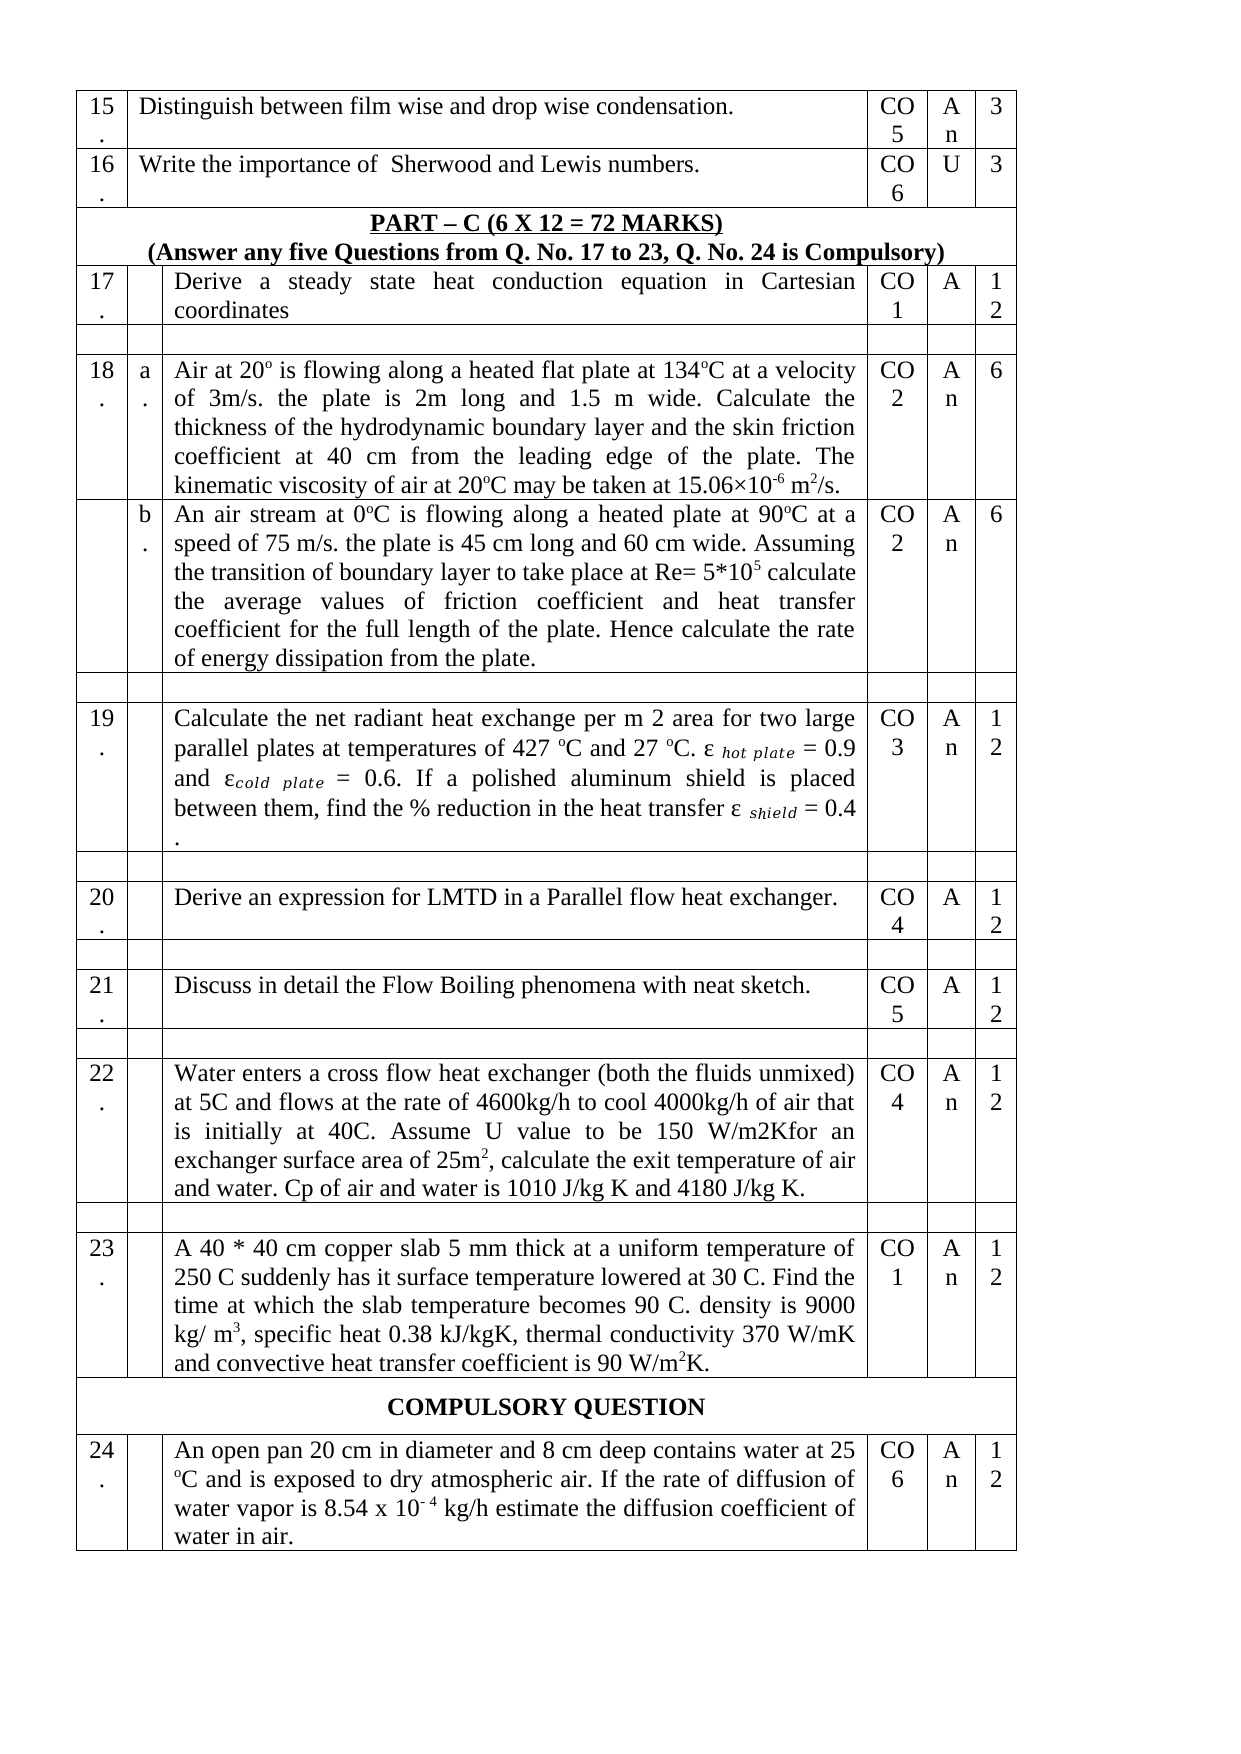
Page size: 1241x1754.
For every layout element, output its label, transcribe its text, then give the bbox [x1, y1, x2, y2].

table_cell 20. [77, 882, 127, 939]
table_cell [128, 325, 162, 354]
table_cell An [928, 355, 975, 498]
table_cell [128, 673, 162, 702]
table_cell [77, 852, 127, 881]
table_cell [976, 673, 1016, 702]
table_cell [976, 1029, 1016, 1057]
table_cell [128, 970, 162, 1028]
table_cell CO1 [868, 266, 927, 324]
table_cell Discuss in detail the Flow Boiling phenomena with neat sketch. [163, 970, 867, 1028]
table_cell An air stream at 0oC is flowing along a heated plate at 90oC at a speed of 75 m/s. the plate is 45 cm long and 60 cm wide. Assuming the transition of boundary layer to take place at Re= 5*105 calculate the average values of friction coefficient and heat transfer coefficient for the full length of the plate. Hence calculate the rate of energy dissipation from the plate. [163, 500, 867, 672]
table_cell [868, 325, 927, 354]
table_cell [77, 1029, 127, 1057]
table_cell An [928, 703, 975, 851]
table_cell A [928, 266, 975, 324]
table_cell PART – C (6 X 12 = 72 MARKS) (Answer any five Questions from Q. No. 17 to 23, Q. No. 24 is Compulsory) [77, 208, 1016, 265]
table_cell [868, 673, 927, 702]
table_cell 6 [976, 355, 1016, 498]
table_cell [128, 882, 162, 939]
table_cell b. [128, 500, 162, 672]
table_cell Water enters a cross flow heat exchanger (both the fluids unmixed) at 5C and flows at the rate of 4600kg/h to cool 4000kg/h of air that is initially at 40C. Assume U value to be 150 W/m2Kfor an exchanger surface area of 25m2, calculate the exit temperature of air and water. Cp of air and water is 1010 J/kg K and 4180 J/kg K. [163, 1059, 867, 1202]
table_cell Air at 20o is flowing along a heated flat plate at 134oC at a velocity of 3m/s. the plate is 2m long and 1.5 m wide. Calculate the thickness of the hydrodynamic boundary layer and the skin friction coefficient at 40 cm from the leading edge of the plate. The kinematic viscosity of air at 20oC may be taken at 15.06×10-6 m2/s. [163, 355, 867, 498]
table_cell Derive a steady state heat conduction equation in Cartesian coordinates [163, 266, 867, 324]
table_cell [128, 1435, 162, 1550]
table_cell [976, 1203, 1016, 1232]
table_cell An [928, 1233, 975, 1377]
table_cell [868, 1203, 927, 1232]
table_cell [976, 940, 1016, 969]
table_cell An [928, 91, 975, 148]
table_cell [77, 940, 127, 969]
table_cell 22. [77, 1059, 127, 1202]
table_cell 12 [976, 970, 1016, 1028]
table_cell 23. [77, 1233, 127, 1377]
table_cell 12 [976, 1059, 1016, 1202]
table_cell 19. [77, 703, 127, 851]
table_cell CO3 [868, 703, 927, 851]
table_cell [128, 1203, 162, 1232]
table_cell [928, 1029, 975, 1057]
table_cell An open pan 20 cm in diameter and 8 cm deep contains water at 25 oC and is exposed to dry atmospheric air. If the rate of diffusion of water vapor is 8.54 x 10- 4 kg/h estimate the diffusion coefficient of water in air. [163, 1435, 867, 1550]
table_cell [163, 940, 867, 969]
table_cell 12 [976, 882, 1016, 939]
table_cell [128, 1029, 162, 1057]
table_cell 16. [77, 149, 127, 207]
table_cell 12 [976, 1233, 1016, 1377]
table_cell [77, 325, 127, 354]
table_cell Distinguish between film wise and drop wise condensation. [128, 91, 867, 148]
table_cell [128, 852, 162, 881]
table_cell 21. [77, 970, 127, 1028]
table_cell CO5 [868, 970, 927, 1028]
table_cell 6 [976, 500, 1016, 672]
table_cell 12 [976, 703, 1016, 851]
table_cell Calculate the net radiant heat exchange per m 2 area for two large parallel plates at temperatures of 427 oC and 27 oC. ɛ ℎ𝑜𝑡 𝑝𝑙𝑎𝑡𝑒 = 0.9 and ɛ𝑐𝑜𝑙𝑑 𝑝𝑙𝑎𝑡𝑒 = 0.6. If a polished aluminum shield is placed between them, find the % reduction in the heat transfer ɛ 𝑠ℎ𝑖𝑒𝑙𝑑 = 0.4 . [163, 703, 867, 851]
table_cell A [928, 970, 975, 1028]
table_cell 24. [77, 1435, 127, 1550]
table_cell [128, 1233, 162, 1377]
table_cell [77, 1203, 127, 1232]
table_cell [163, 1203, 867, 1232]
table_cell CO6 [868, 1435, 927, 1550]
table_cell 18. [77, 355, 127, 498]
table_cell [128, 703, 162, 851]
table_cell [128, 266, 162, 324]
table_cell Write the importance of Sherwood and Lewis numbers. [128, 149, 867, 207]
table_cell [976, 852, 1016, 881]
table_cell A [928, 882, 975, 939]
table_cell 12 [976, 1435, 1016, 1550]
table_cell [928, 940, 975, 969]
table_cell CO1 [868, 1233, 927, 1377]
table_cell 15. [77, 91, 127, 148]
table_cell An [928, 1059, 975, 1202]
table_cell Derive an expression for LMTD in a Parallel flow heat exchanger. [163, 882, 867, 939]
table_cell CO4 [868, 1059, 927, 1202]
table_cell An [928, 500, 975, 672]
table_cell CO2 [868, 355, 927, 498]
table_cell 3 [976, 91, 1016, 148]
table_cell [868, 940, 927, 969]
table_cell a. [128, 355, 162, 498]
table_cell [163, 673, 867, 702]
table_cell [928, 673, 975, 702]
table_cell [77, 673, 127, 702]
table_cell CO2 [868, 500, 927, 672]
table_cell [77, 500, 127, 672]
table_cell [976, 325, 1016, 354]
table_cell A 40 * 40 cm copper slab 5 mm thick at a uniform temperature of 250 C suddenly has it surface temperature lowered at 30 C. Find the time at which the slab temperature becomes 90 C. density is 9000 kg/ m3, specific heat 0.38 kJ/kgK, thermal conductivity 370 W/mK and convective heat transfer coefficient is 90 W/m2K. [163, 1233, 867, 1377]
table_cell [868, 1029, 927, 1057]
table_cell COMPULSORY QUESTION [77, 1378, 1016, 1434]
table_cell CO6 [868, 149, 927, 207]
table_cell 3 [976, 149, 1016, 207]
table_cell [928, 852, 975, 881]
table_cell 17. [77, 266, 127, 324]
table_cell An [928, 1435, 975, 1550]
table_cell U [928, 149, 975, 207]
table_cell 12 [976, 266, 1016, 324]
table_cell CO5 [868, 91, 927, 148]
table_cell [928, 1203, 975, 1232]
table_cell [163, 325, 867, 354]
table_cell [163, 1029, 867, 1057]
table_cell CO4 [868, 882, 927, 939]
table_cell [163, 852, 867, 881]
table_cell [928, 325, 975, 354]
table_cell [128, 1059, 162, 1202]
table_cell [868, 852, 927, 881]
table_cell [128, 940, 162, 969]
